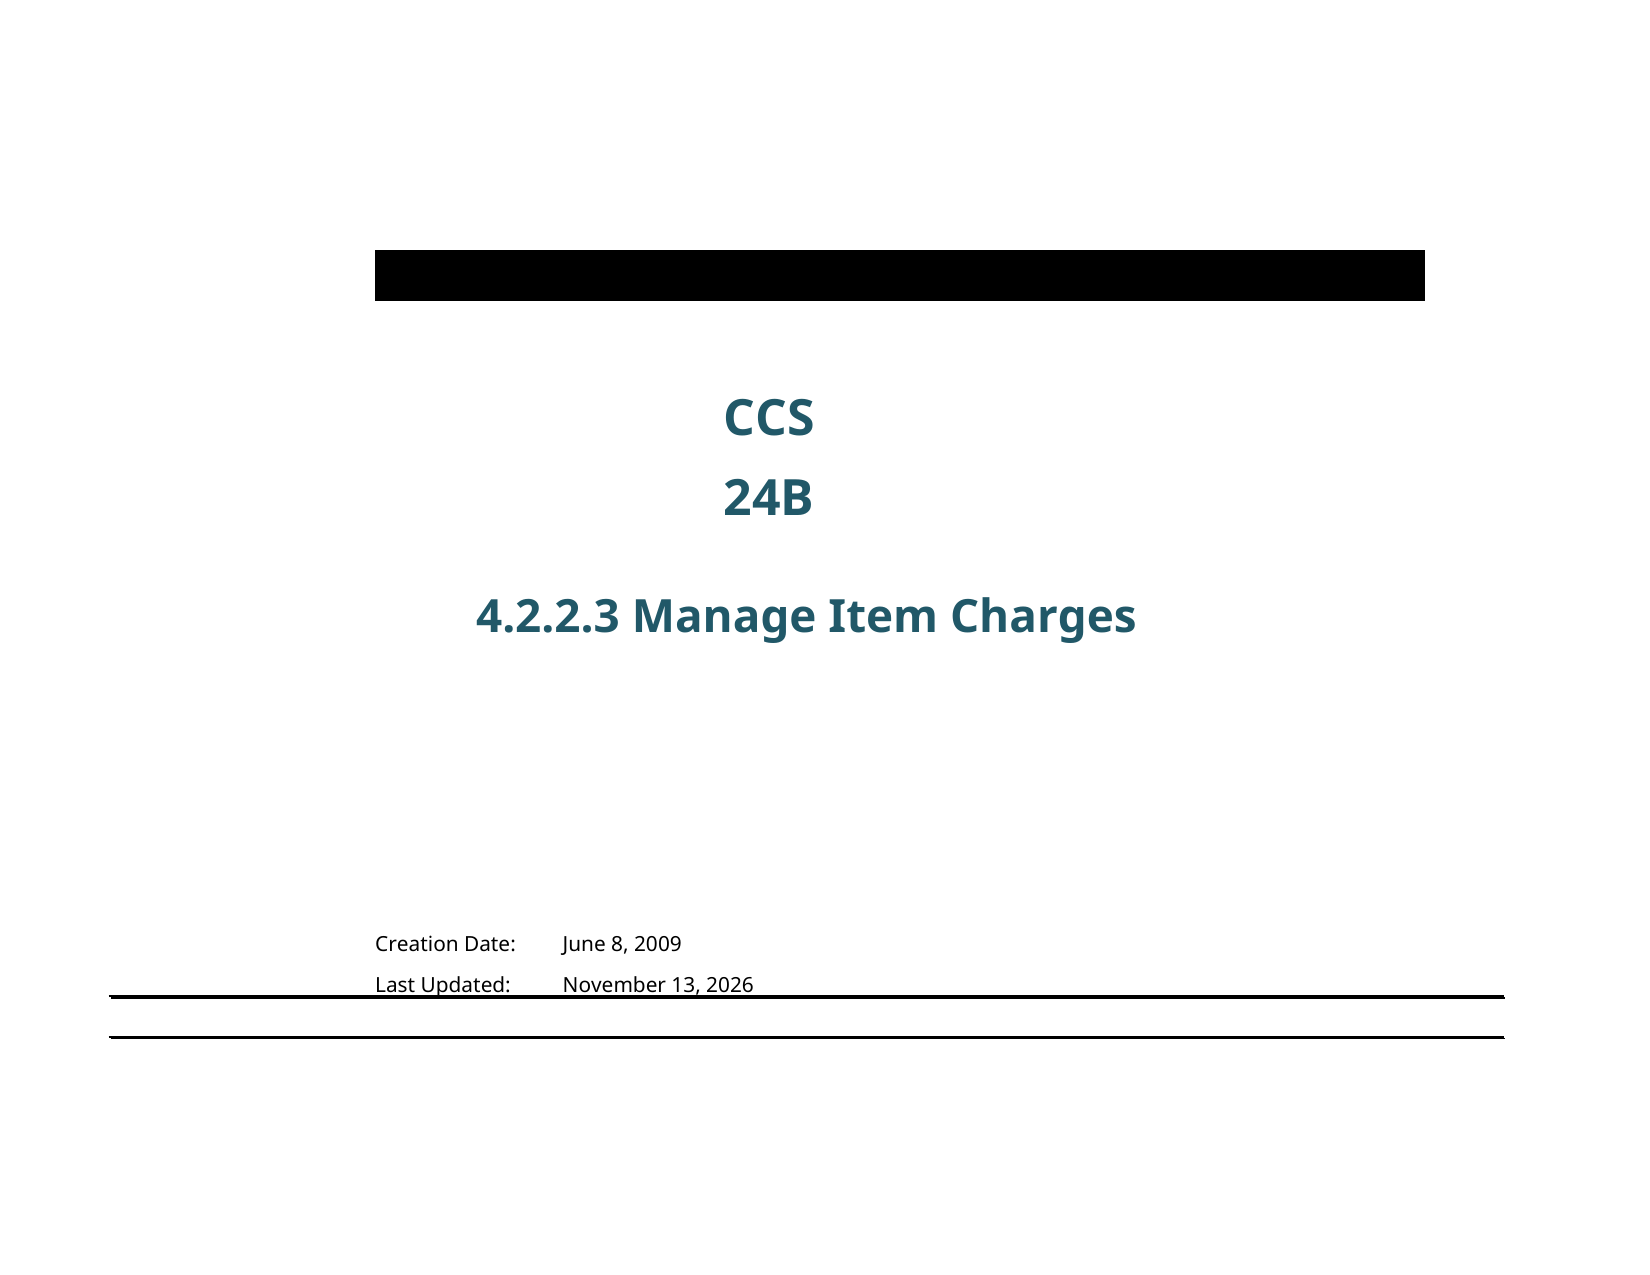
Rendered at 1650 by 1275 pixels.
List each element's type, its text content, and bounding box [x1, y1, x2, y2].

text 4.2.2.3 Manage Item Charges [112, 584, 1500, 646]
title CCS [112, 382, 1425, 450]
text Creation Date: June 8, 2009 [375, 929, 1500, 958]
text Last Updated: January 21, 2025 [375, 970, 1500, 995]
title 24B [112, 462, 1425, 530]
